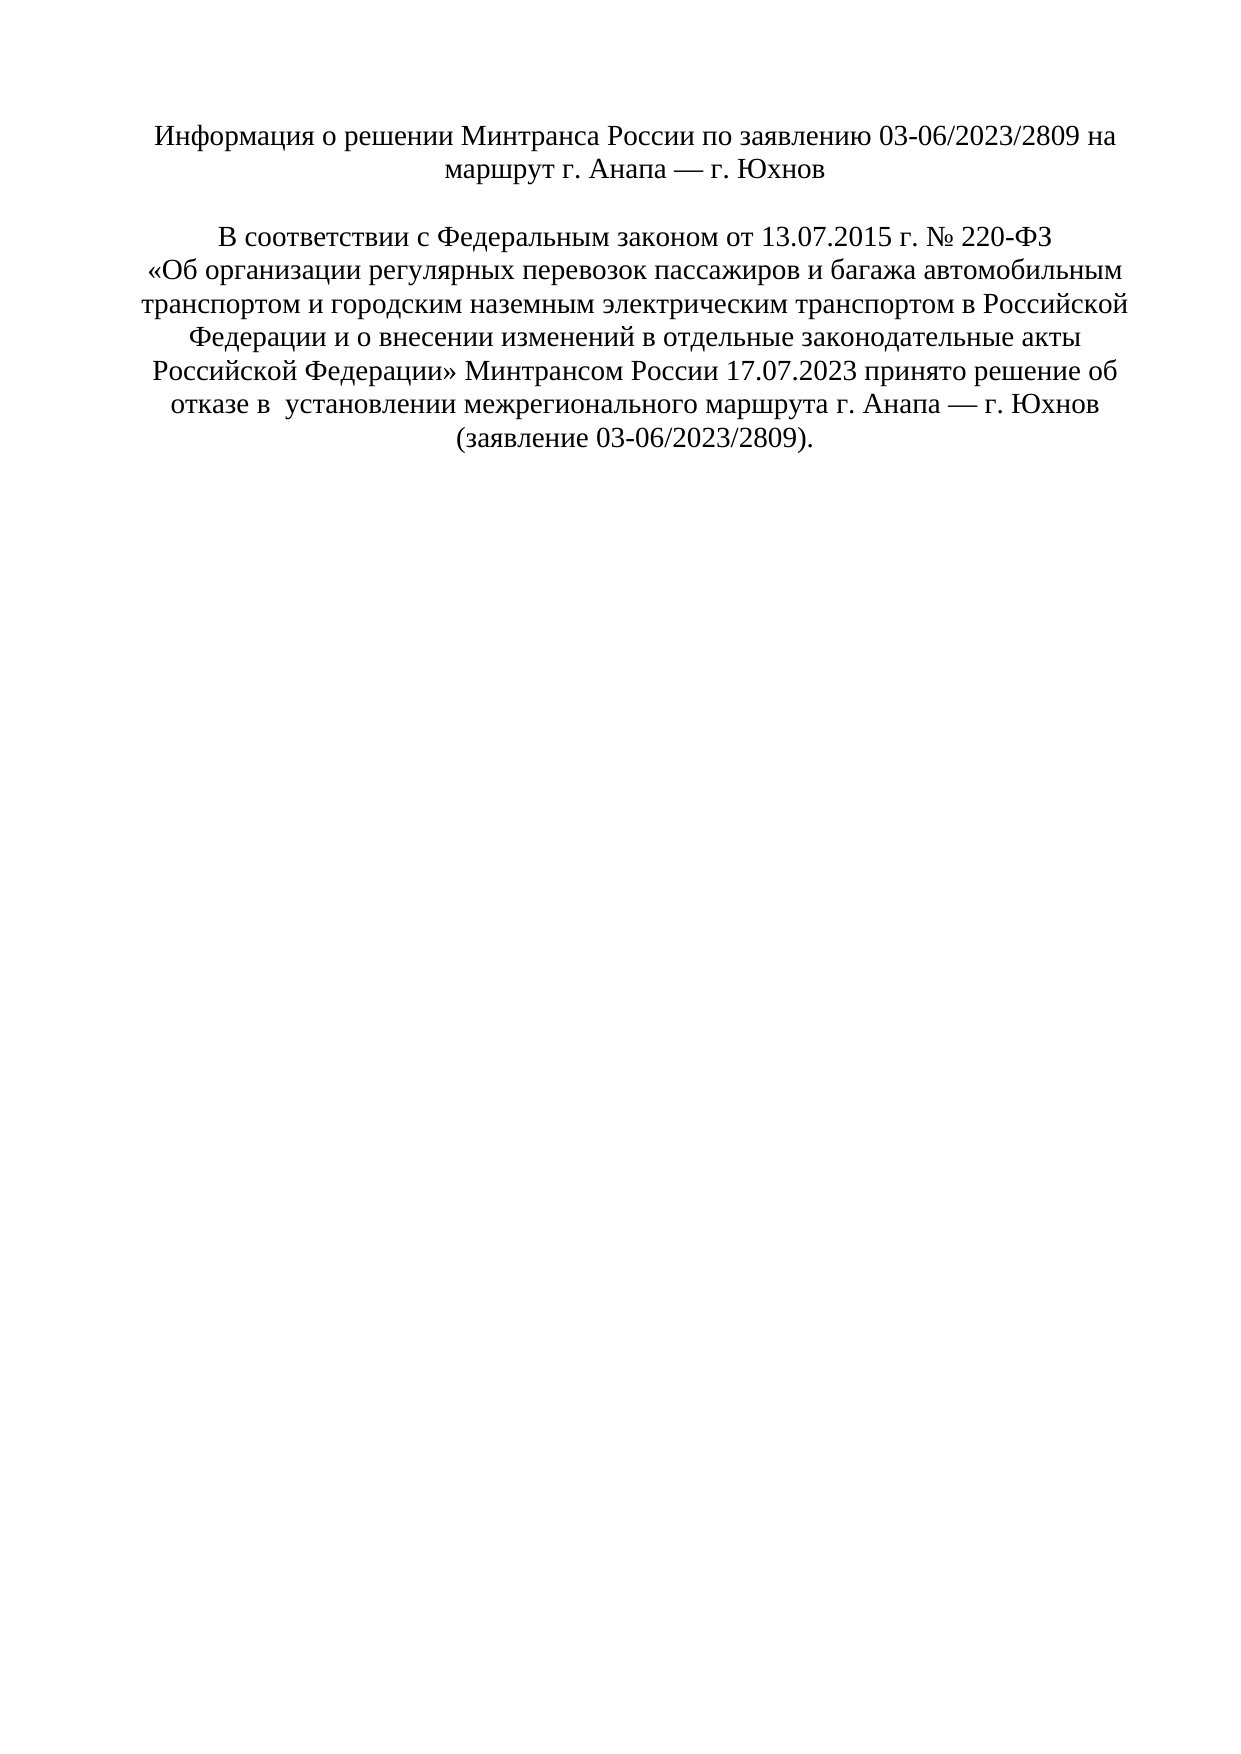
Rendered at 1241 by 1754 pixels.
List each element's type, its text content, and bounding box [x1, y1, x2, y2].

text Информация о решении Минтранса России по заявлению 03-06/2023/2809 на маршрут г. Анапа — г. Юхнов [118, 118, 1152, 185]
text В соответствии с Федеральным законом от 13.07.2015 г. № 220-ФЗ «Об организации регулярных перевозок пассажиров и багажа автомобильным транспортом и городским наземным электрическим транспортом в Российской Федерации и о внесении изменений в отдельные законодательные акты Российской Федерации» Минтрансом России 17.07.2023 принято решение об отказе в установлении межрегионального маршрута г. Анапа — г. Юхнов (заявление 03-06/2023/2809). [118, 219, 1152, 453]
